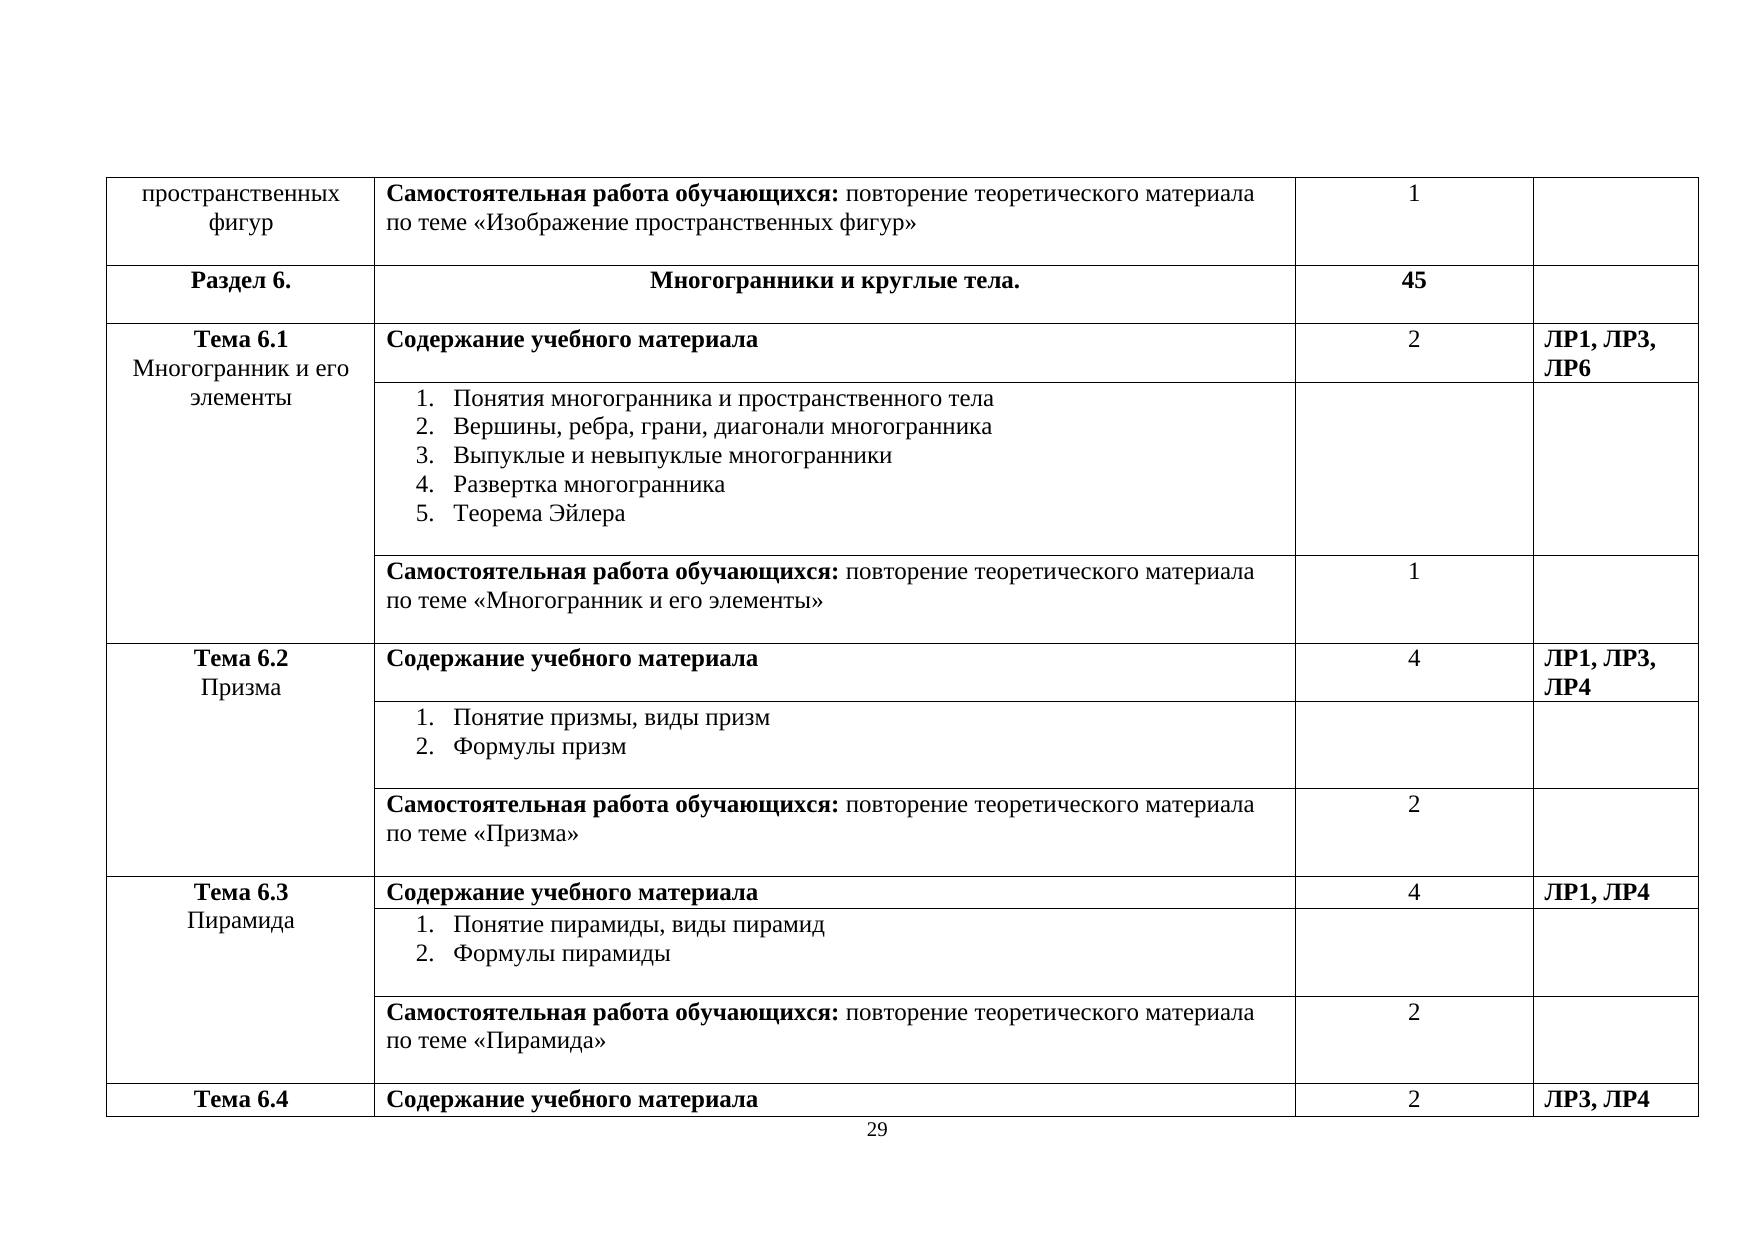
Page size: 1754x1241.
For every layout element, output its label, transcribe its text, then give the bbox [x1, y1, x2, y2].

table_cell [1534, 266, 1698, 323]
table_cell [1534, 178, 1698, 264]
table_cell Содержание учебного материала [375, 1084, 1295, 1116]
table_cell Самостоятельная работа обучающихся: повторение теоретического материала по теме «Призма» [375, 789, 1295, 876]
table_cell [107, 1084, 374, 1116]
table_cell 2 [1296, 324, 1533, 382]
table_cell 2 [1296, 789, 1533, 876]
table_cell ЛР1, ЛР3, ЛР6 [1534, 324, 1698, 382]
table_cell 2 [1296, 997, 1533, 1083]
table_cell 2 [1296, 1084, 1533, 1116]
table_cell ЛР1, ЛР4 [1534, 877, 1698, 908]
table_cell ЛР1, ЛР3, ЛР4 [1534, 644, 1698, 701]
table_cell 1 [1296, 178, 1533, 264]
table_cell [1534, 556, 1698, 642]
table_cell [1296, 909, 1533, 996]
table_cell Самостоятельная работа обучающихся: повторение теоретического материала по теме «Пирамида» [375, 997, 1295, 1083]
table_cell Тема 6.1 Многогранник и его элементы [107, 324, 374, 642]
table_cell Содержание учебного материала [375, 877, 1295, 908]
table_cell Понятие призмы, виды призм Формулы призм [375, 702, 1295, 788]
table_cell [1296, 702, 1533, 788]
table_cell Тема 6.2 Призма [107, 644, 374, 876]
table_cell Тема 6.3 Пирамида [107, 877, 374, 1083]
table_cell Многогранники и круглые тела. [375, 266, 1295, 323]
table_cell [1296, 383, 1533, 555]
table_cell [1534, 909, 1698, 996]
table_cell ЛР3, ЛР4 [1534, 1084, 1698, 1116]
table_cell Понятия многогранника и пространственного тела Вершины, ребра, грани, диагонали многогранника Выпуклые и невыпуклые многогранники Развертка многогранника Теорема Эйлера [375, 383, 1295, 555]
table_cell Самостоятельная работа обучающихся: повторение теоретического материала по теме «Изображение пространственных фигур» [375, 178, 1295, 264]
table_cell 4 [1296, 877, 1533, 908]
table_cell Содержание учебного материала [375, 644, 1295, 701]
table_cell [1534, 383, 1698, 555]
table_cell Содержание учебного материала [375, 324, 1295, 382]
table_cell 45 [1296, 266, 1533, 323]
table_cell 1 [1296, 556, 1533, 642]
table_cell 4 [1296, 644, 1533, 701]
table_cell [1534, 997, 1698, 1083]
table_cell [1534, 702, 1698, 788]
table_cell Раздел 6. [107, 266, 374, 323]
table_cell Самостоятельная работа обучающихся: повторение теоретического материала по теме «Многогранник и его элементы» [375, 556, 1295, 642]
table_cell Понятие пирамиды, виды пирамид Формулы пирамиды [375, 909, 1295, 996]
table_cell [1534, 789, 1698, 876]
